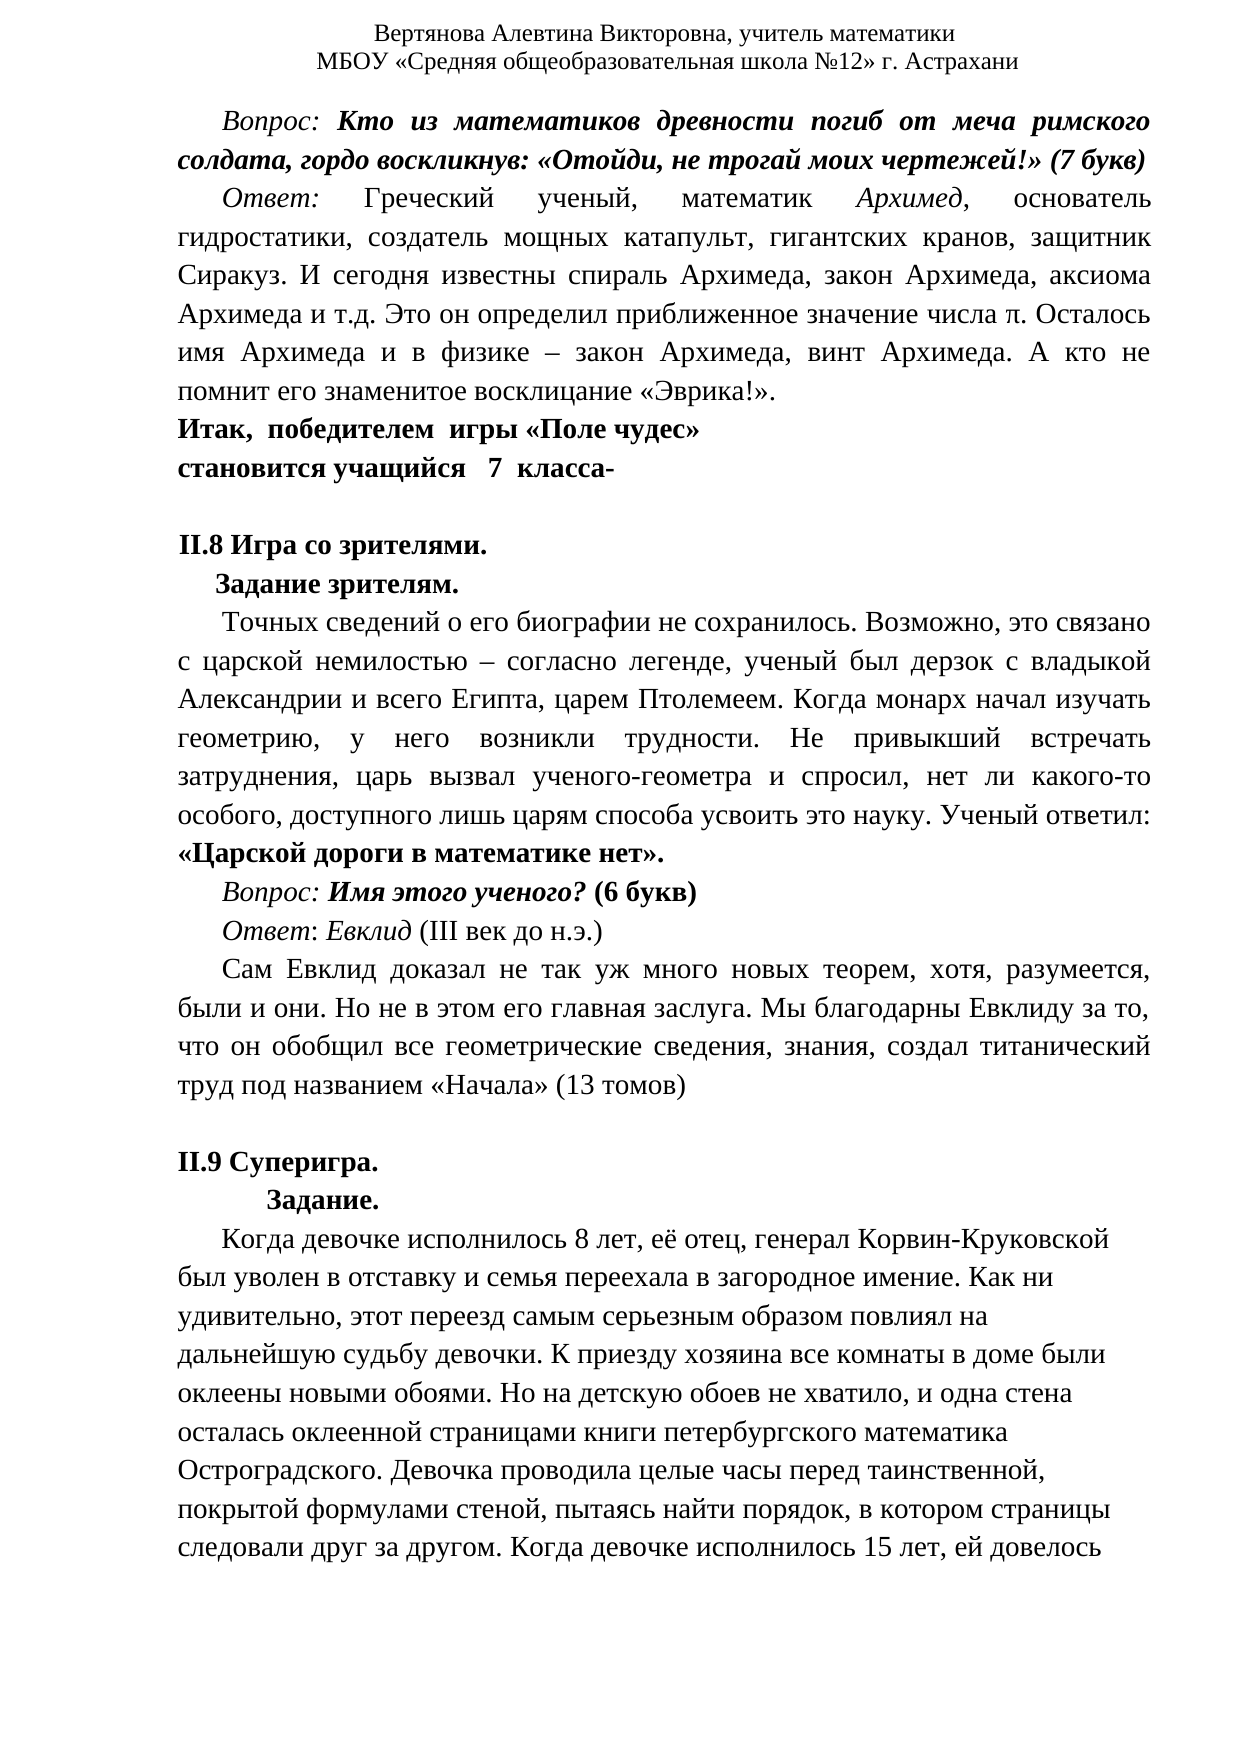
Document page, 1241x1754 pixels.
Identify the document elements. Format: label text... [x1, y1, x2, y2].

text Ответ: Евклид (III век до н.э.) [177, 913, 1152, 946]
text Сам Евклид доказал не так уж много новых теорем, хотя, разумеется, были и они. Но не в этом его главная заслуга. Мы благодарны Евклиду за то, что он обобщил все геометрические сведения, знания, создал титанический труд под названием «Начала» (13 томов) [177, 951, 1152, 1100]
text Вопрос: Кто из математиков древности погиб от меча римского солдата, гордо воскликнув: «Отойди, не трогай моих чертежей!» (7 букв) [177, 103, 1152, 175]
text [177, 1221, 1152, 1563]
text Задание зрителям. [215, 566, 1152, 599]
list Суперигра. [177, 1144, 1152, 1177]
list Игра со зрителями. [179, 527, 1152, 561]
text становится учащийся 7 класса- [177, 450, 1152, 484]
list Задание. [266, 1182, 1152, 1216]
text Вопрос: Имя этого ученого? (6 букв) [177, 874, 1152, 908]
text Итак, победителем игры «Поле чудес» [177, 412, 1152, 445]
text Ответ: Греческий ученый, математик Архимед, основатель гидростатики, создатель мощных катапульт, гигантских кранов, защитник Сиракуз. И сегодня известны спираль Архимеда, закон Архимеда, аксиома Архимеда и т.д. Это он определил приближенное значение числа π. Осталось имя Архимеда и в физике – закон Архимеда, винт Архимеда. А кто не помнит его знаменитое восклицание «Эврика!». [177, 180, 1152, 407]
text Точных сведений о его биографии не сохранилось. Возможно, это связано с царской немилостью – согласно легенде, ученый был дерзок с владыкой Александрии и всего Египта, царем Птолемеем. Когда монарх начал изучать геометрию, у него возникли трудности. Не привыкший встречать затруднения, царь вызвал ученого-геометра и спросил, нет ли какого-то особого, доступного лишь царям способа усвоить это науку. Ученый ответил: «Царской дороги в математике нет». [177, 604, 1152, 869]
